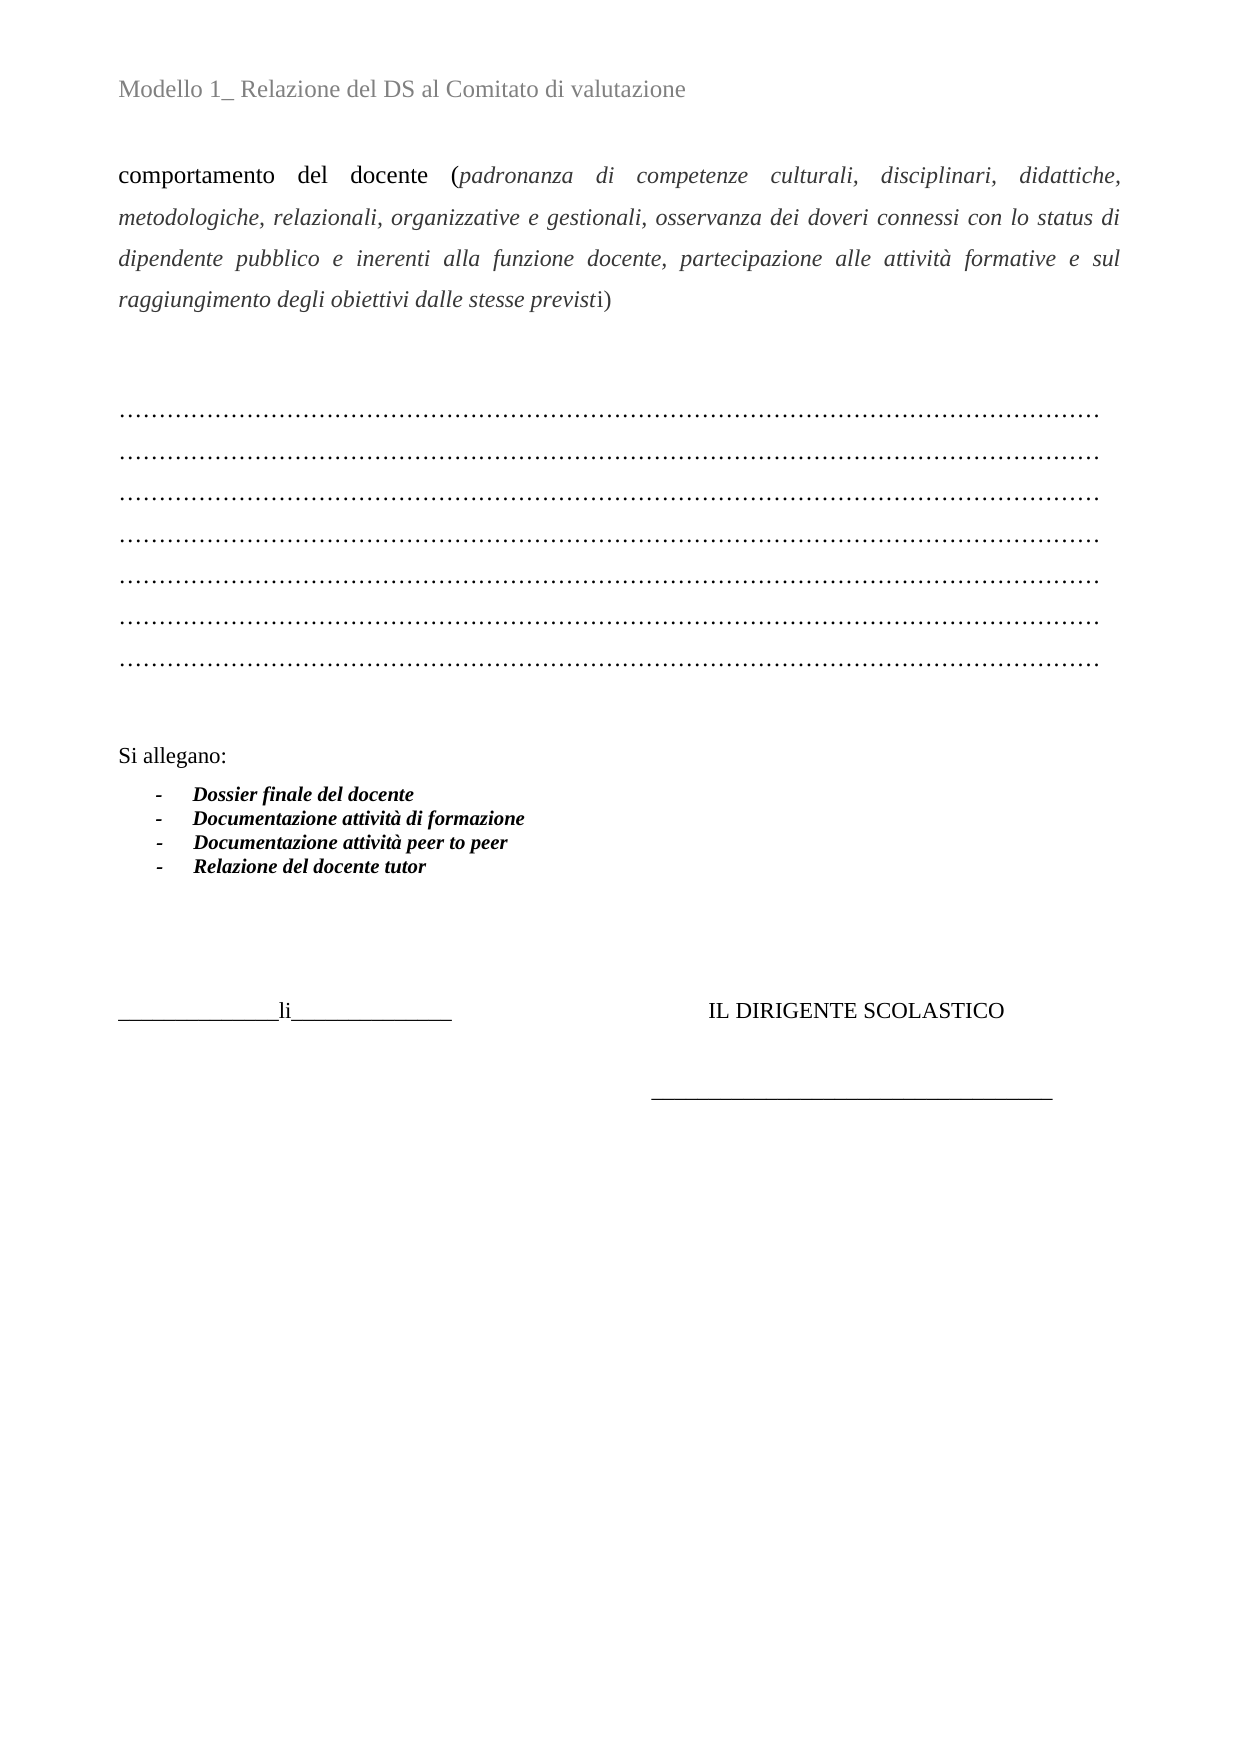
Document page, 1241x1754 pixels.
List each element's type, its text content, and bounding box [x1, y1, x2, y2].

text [118, 160, 1122, 313]
list Documentazione attività di formazione [155, 806, 1122, 830]
text ______________li______________ IL DIRIGENTE SCOLASTICO [118, 997, 1122, 1023]
text Si allegano: [118, 742, 1122, 769]
list Documentazione attività peer to peer [156, 830, 1122, 854]
list Dossier finale del docente [155, 782, 1122, 806]
text …………………………………………………………………………………………………………………………………………………………………………………………………………………………………………………………………………………………………………………………………………………………………………………………………………………………………………………………………………………………………………………………………………………………………………………………………………………………………………………………………………………………………………………………………………………………………………………………… [118, 396, 1122, 671]
list Relazione del docente tutor [156, 854, 1122, 878]
text ___________________________________ [118, 1076, 1122, 1102]
